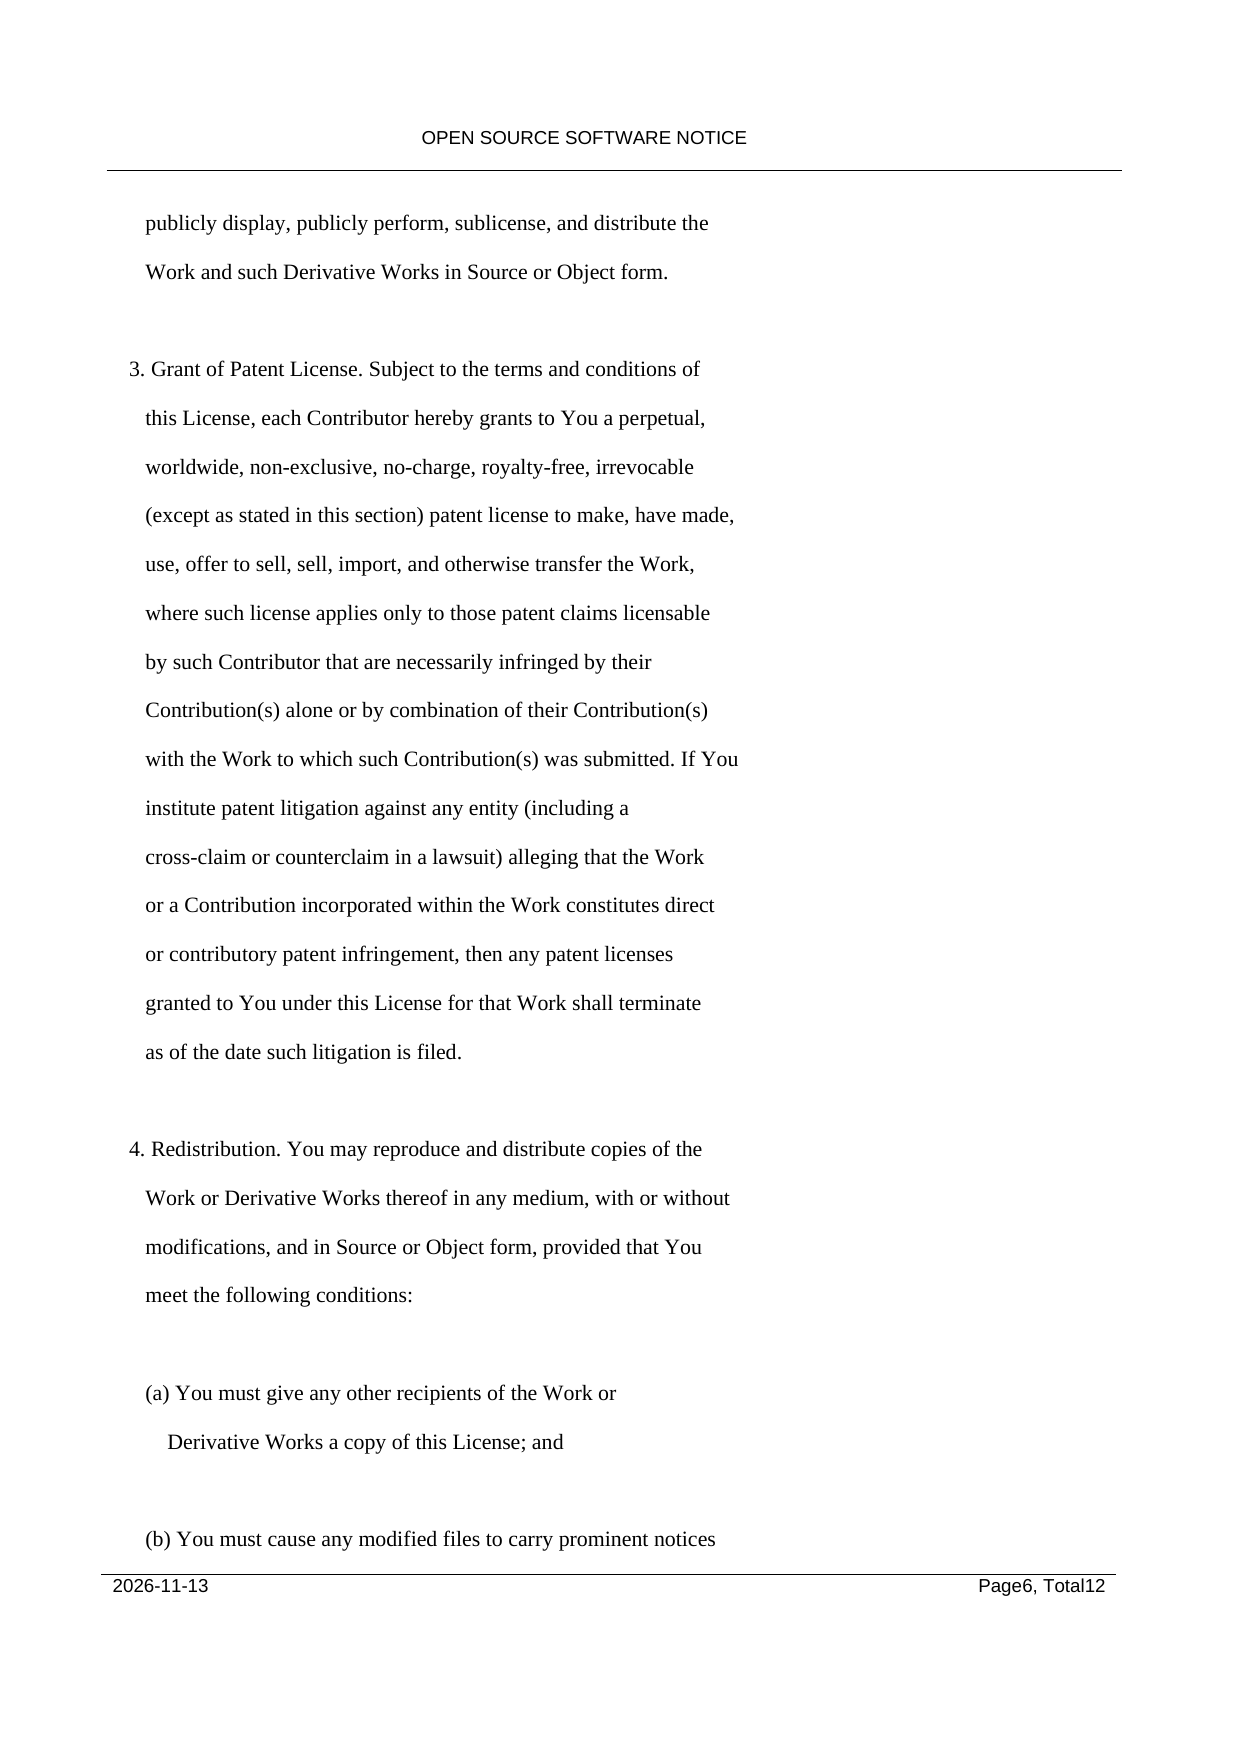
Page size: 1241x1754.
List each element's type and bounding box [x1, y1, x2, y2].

text [112, 206, 1128, 1555]
